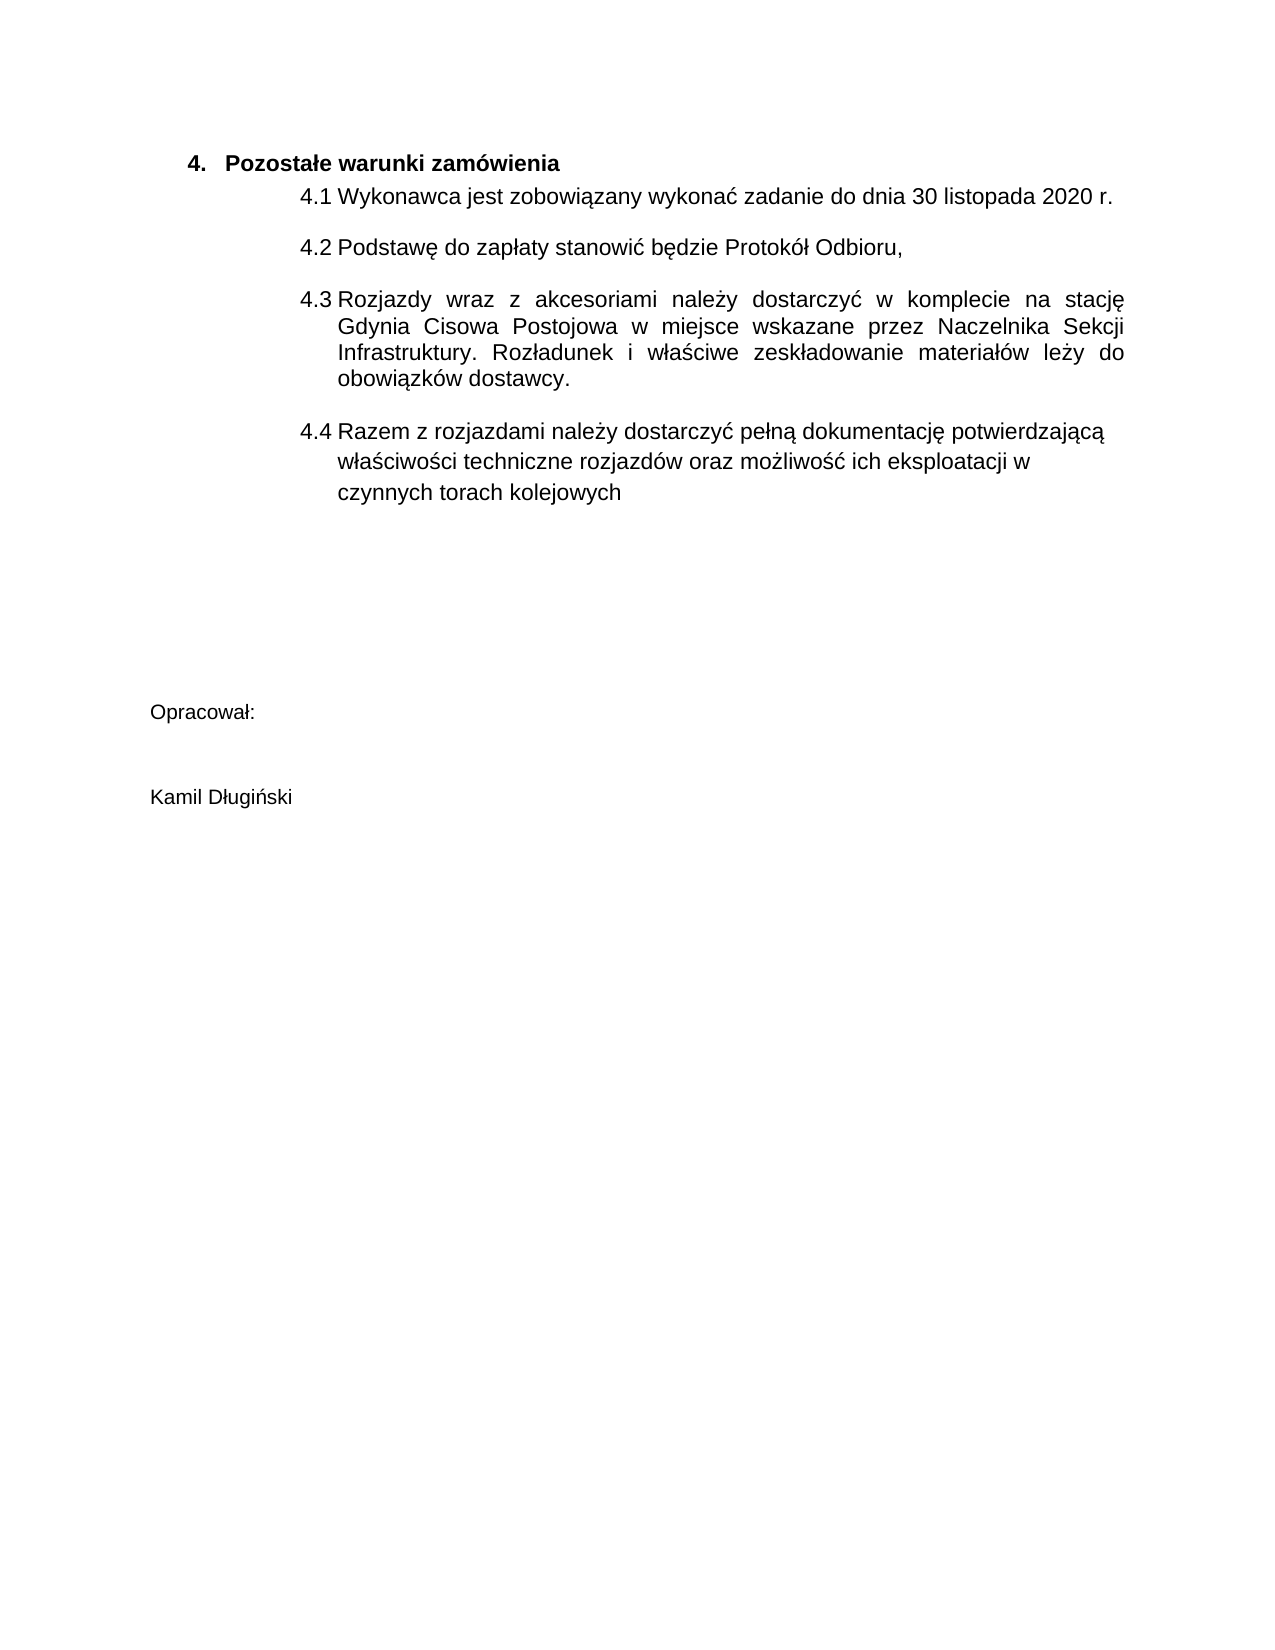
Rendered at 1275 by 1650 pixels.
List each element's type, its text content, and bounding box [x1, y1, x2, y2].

subtitle Pozostałe warunki zamówienia [187, 150, 1125, 176]
text Opracował: [150, 699, 1125, 723]
list Rozjazdy wraz z akcesoriami należy dostarczyć w komplecie na stację Gdynia Cisowa Postojowa w miejsce wskazane przez Naczelnika Sekcji Infrastruktury. Rozładunek i właściwe zeskładowanie materiałów leży do obowiązków dostawcy. [300, 286, 1125, 392]
list Razem z rozjazdami należy dostarczyć pełną dokumentację potwierdzającą właściwości techniczne rozjazdów oraz możliwość ich eksploatacji w czynnych torach kolejowych [300, 418, 1125, 505]
list Podstawę do zapłaty stanowić będzie Protokół Odbioru, [300, 234, 1125, 260]
text Kamil Długiński [150, 784, 1125, 808]
list Wykonawca jest zobowiązany wykonać zadanie do dnia 30 listopada 2020 r. [300, 183, 1125, 209]
